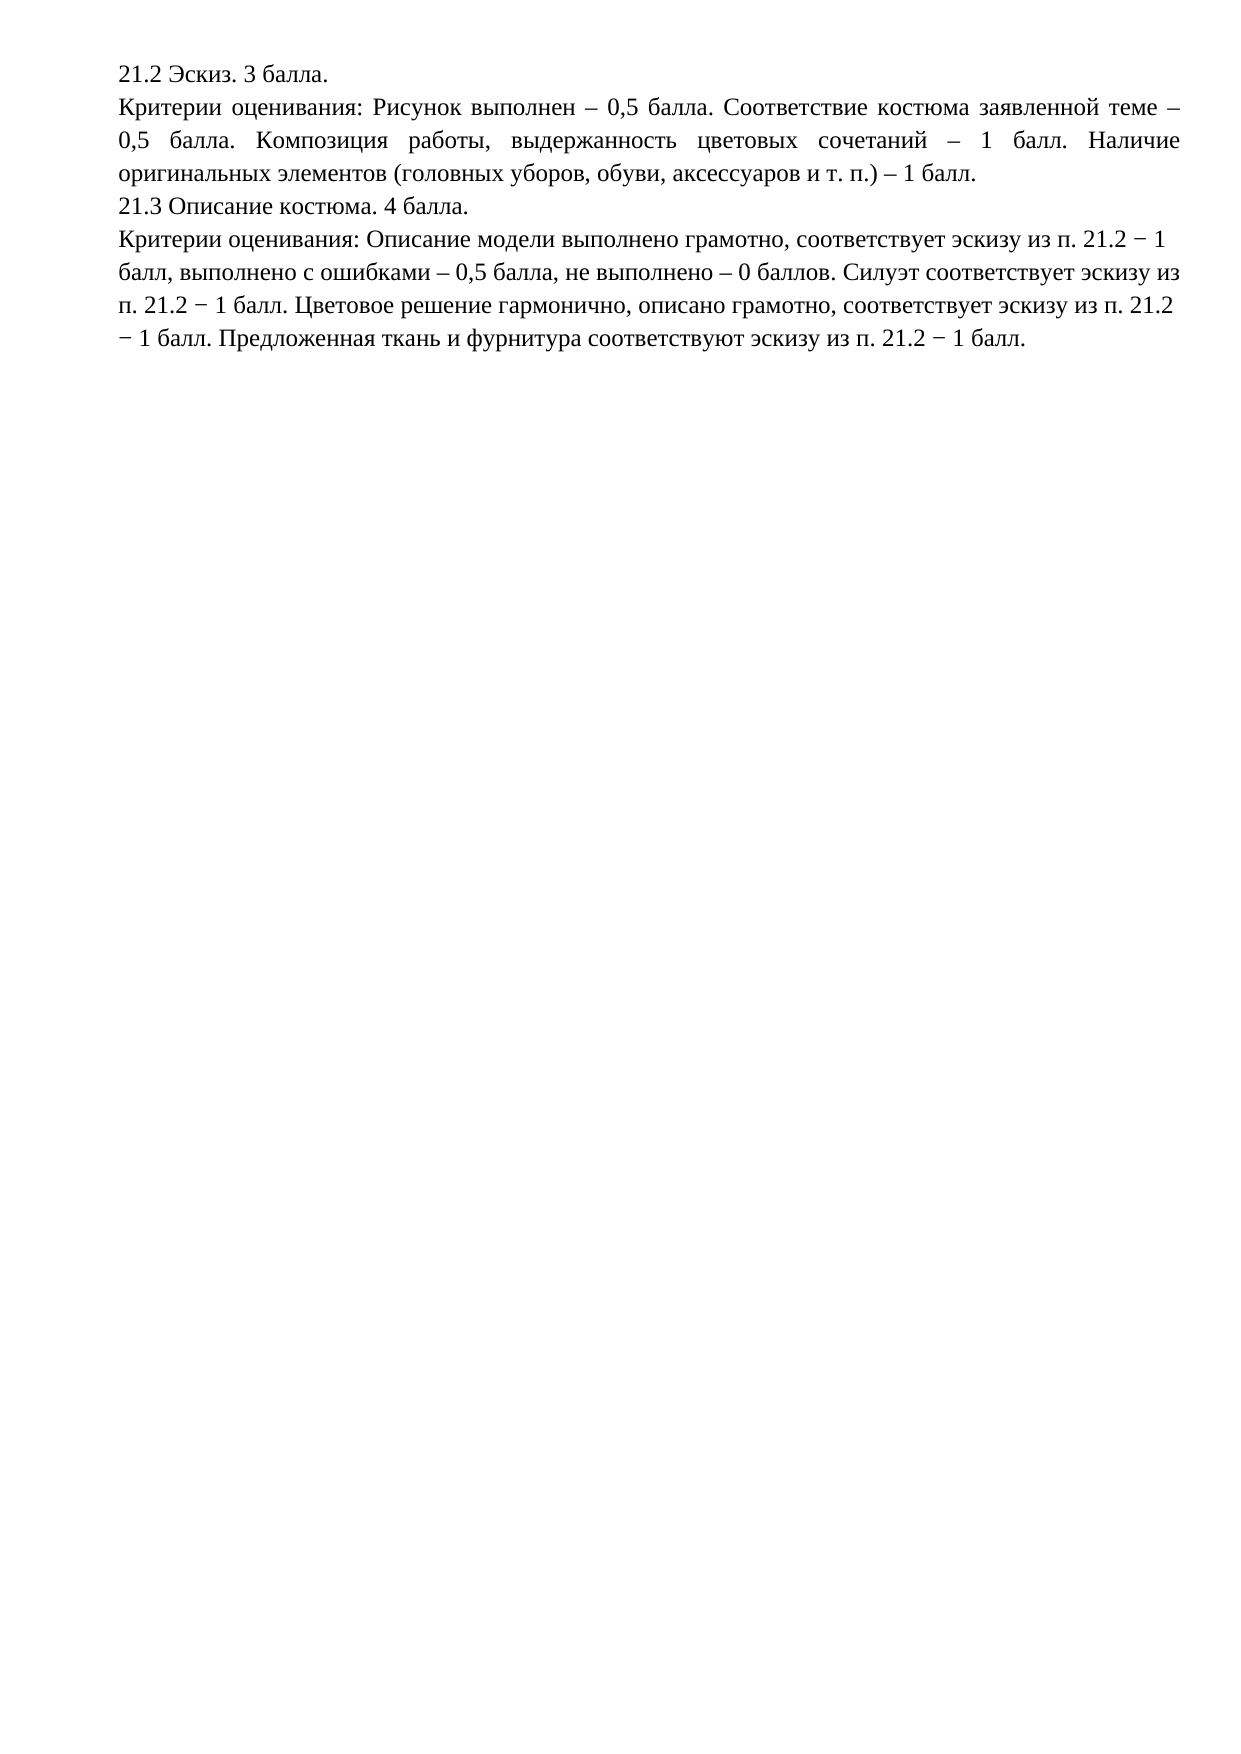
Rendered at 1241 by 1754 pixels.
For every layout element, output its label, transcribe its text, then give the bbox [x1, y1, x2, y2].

text 21.2 Эскиз. 3 балла. [118, 59, 1181, 88]
text 21.3 Описание костюма. 4 балла. [118, 191, 1181, 220]
text Критерии оценивания: Рисунок выполнен – 0,5 балла. Соответствие костюма заявленной теме – 0,5 балла. Композиция работы, выдержанность цветовых сочетаний – 1 балл. Наличие оригинальных элементов (головных уборов, обуви, аксессуаров и т. п.) – 1 балл. [118, 92, 1181, 187]
text Критерии оценивания: Описание модели выполнено грамотно, соответствует эскизу из п. 21.2 − 1 балл, выполнено с ошибками – 0,5 балла, не выполнено – 0 баллов. Силуэт соответствует эскизу из п. 21.2 − 1 балл. Цветовое решение гармонично, описано грамотно, соответствует эскизу из п. 21.2 − 1 балл. Предложенная ткань и фурнитура соответствуют эскизу из п. 21.2 − 1 балл. [118, 224, 1181, 352]
